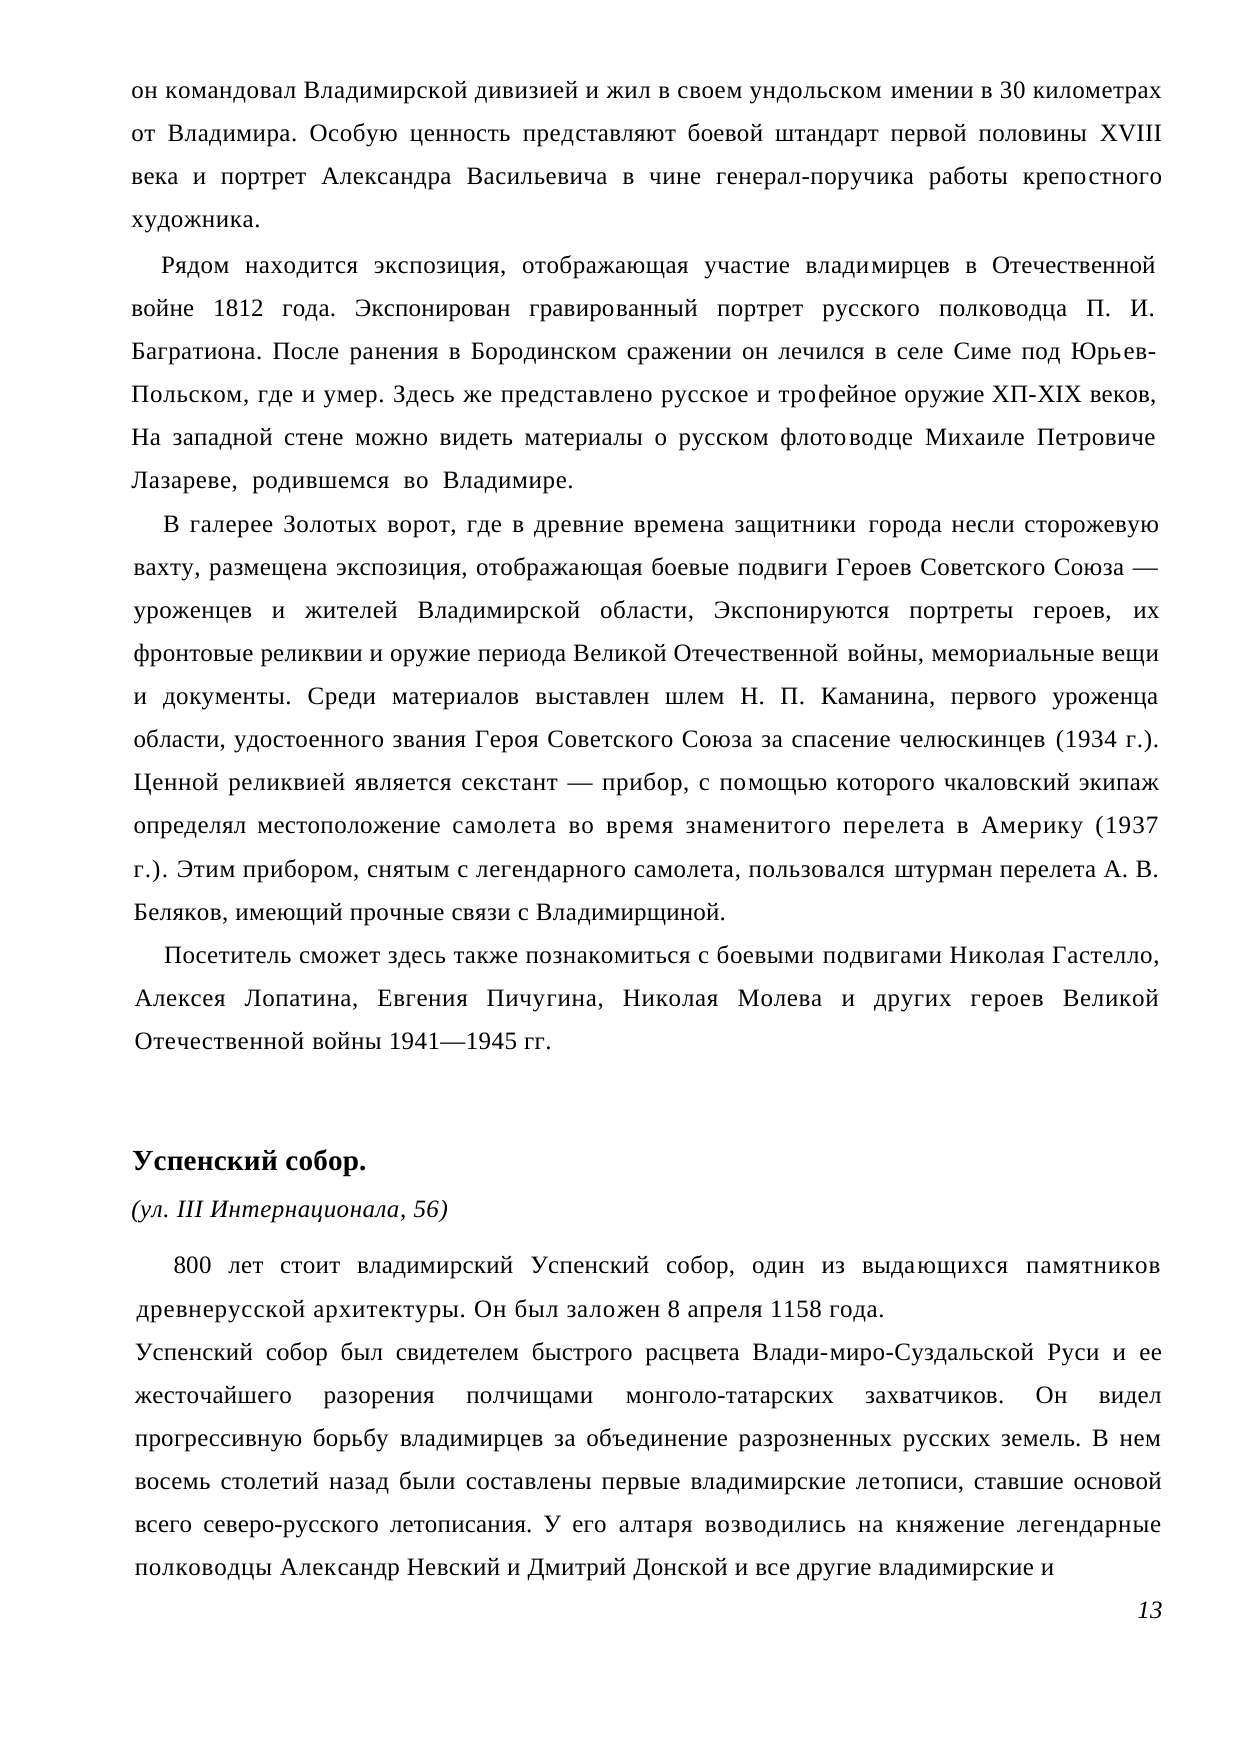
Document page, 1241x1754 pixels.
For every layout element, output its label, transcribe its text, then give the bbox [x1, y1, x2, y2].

text (ул. III Интернационала, 56) [131, 1194, 1161, 1223]
text Успенский собор был свидетелем быстрого расцвета Влади-миро-Суздальской Руси и ее жесточайшего разорения полчищами монголо-татарских захватчиков. Он видел прогрессивную борьбу владимирцев за объединение разрозненных русских земель. В нем восемь столетий назад были составлены первые владимирские летописи, ставшие основой всего северо-русского летописания. У его алтаря возводились на княжение легендарные полководцы Александр Невский и Дмитрий Донской и все другие владимирские и [134, 1337, 1162, 1581]
text 13 [134, 1596, 1162, 1624]
text Рядом находится экспозиция, отображающая участие владимирцев в Отечественной войне 1812 года. Экспонирован гравированный портрет русского полководца П. И. Багратиона. После ранения в Бородинском сражении он лечился в селе Симе под Юрьев-Польском, где и умер. Здесь же представлено русское и трофейное оружие ХП-XIX веков, На западной стене можно видеть материалы о русском флотоводце Михаиле Петровиче Лазареве, родившемся во Владимире. [131, 250, 1156, 494]
text Посетитель сможет здесь также познакомиться с боевыми подвигами Николая Гастелло, Алексея Лопатина, Евгения Пичугина, Николая Молева и других героев Великой Отечественной войны 1941—1945 гг. [134, 940, 1160, 1055]
text В галерее Золотых ворот, где в древние времена защитники города несли сторожевую вахту, размещена экспозиция, отображающая боевые подвиги Героев Советского Союза — уроженцев и жителей Владимирской области, Экспонируются портреты героев, их фронтовые реликвии и оружие периода Великой Отечественной войны, мемориальные вещи и документы. Среди материалов выставлен шлем Н. П. Каманина, первого уроженца области, удостоенного звания Героя Советского Союза за спасение челюскинцев (1934 г.). Ценной реликвией является секстант — прибор, с помощью которого чкаловский экипаж определял местоположение самолета во время знаменитого перелета в Америку (1937 г.). Этим прибором, снятым с легендарного самолета, пользовался штурман перелета А. В. Беляков, имеющий прочные связи с Владимирщиной. [133, 509, 1159, 926]
text он командовал Владимирской дивизией и жил в своем ундольском имении в 30 километрах от Владимира. Особую ценность представляют боевой штандарт первой половины XVIII века и портрет Александра Васильевича в чине генерал-поручика работы крепостного художника. [131, 75, 1162, 233]
text 800 лет стоит владимирский Успенский собор, один из выдающихся памятников древнерусской архитектуры. Он был заложен 8 апреля 1158 года. [136, 1251, 1161, 1322]
text Успенский собор. [132, 1143, 1162, 1177]
